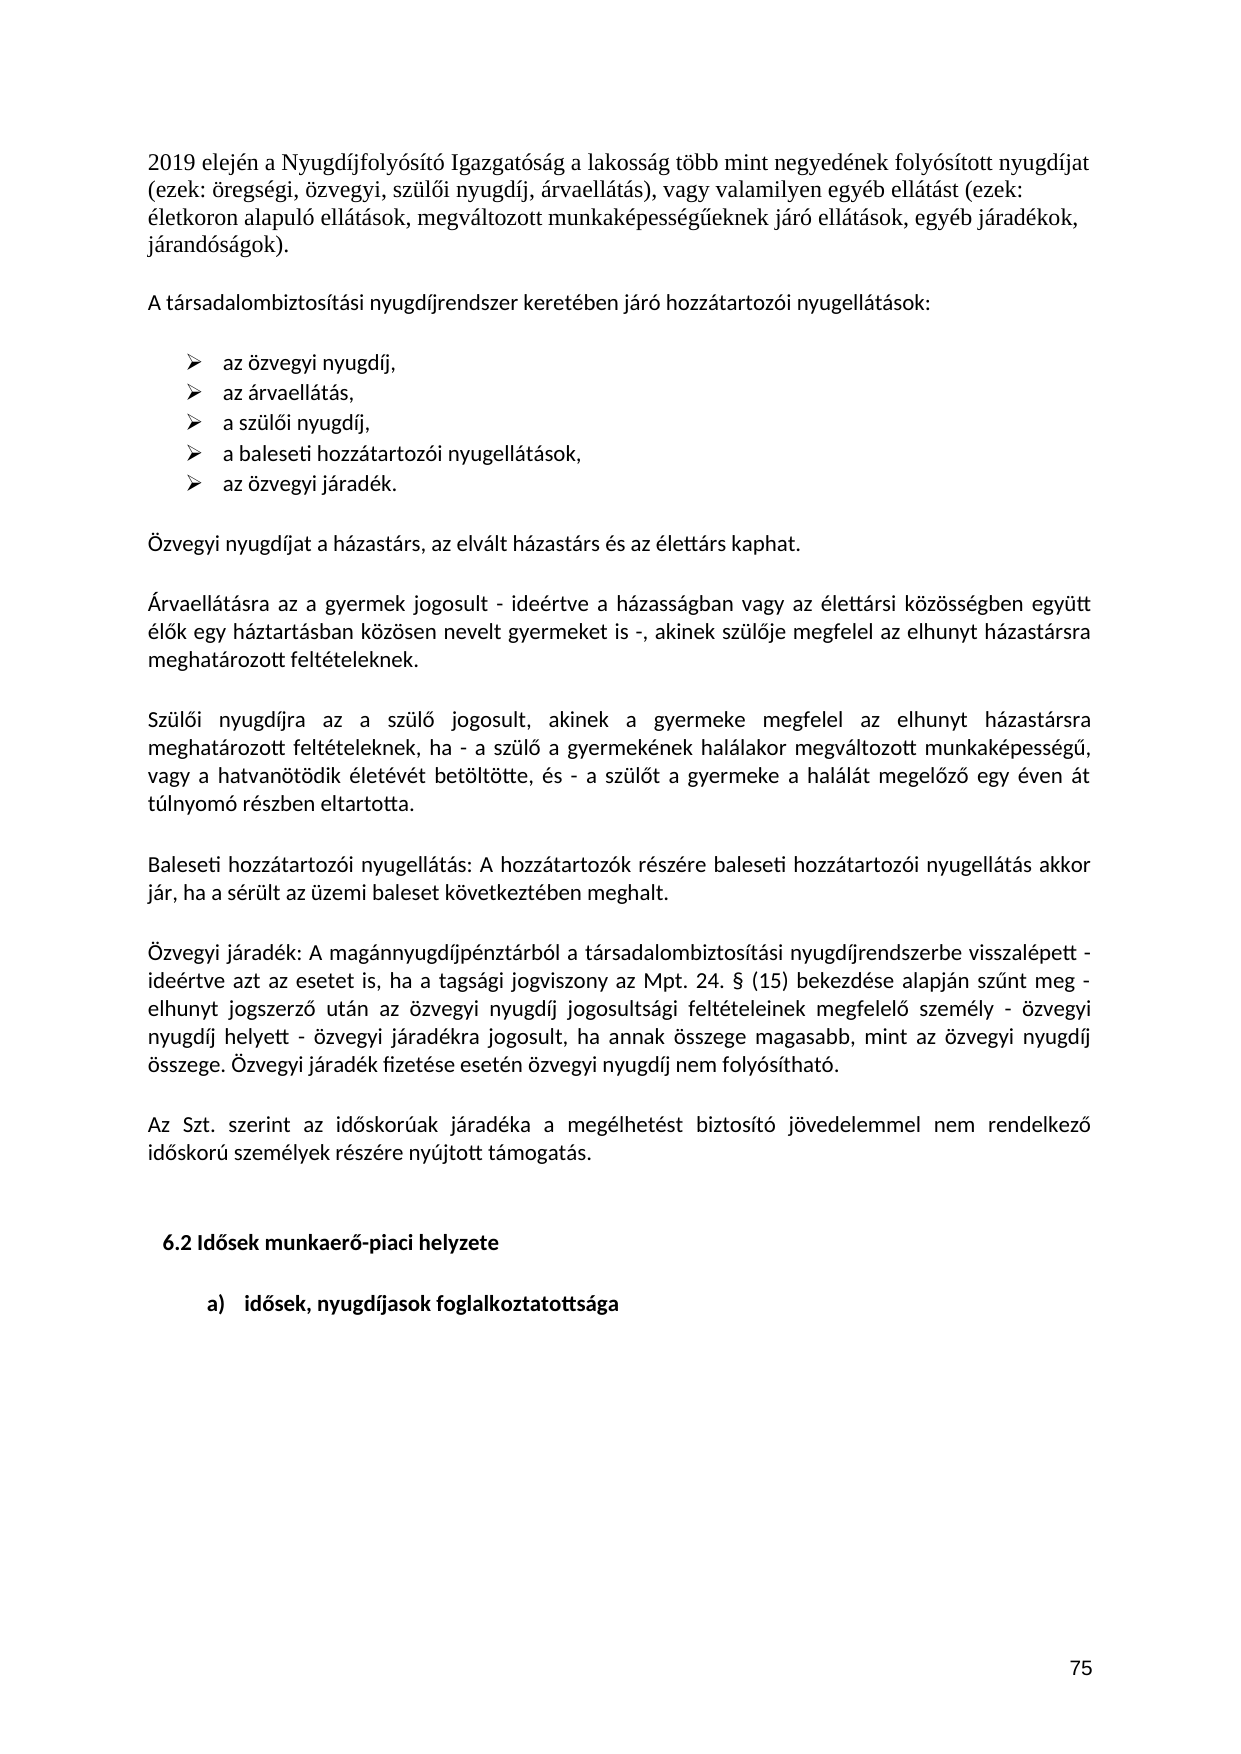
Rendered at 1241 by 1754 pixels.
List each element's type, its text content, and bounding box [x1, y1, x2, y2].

text Szülői nyugdíjra az a szülő jogosult, akinek a gyermeke megfelel az elhunyt házastársra meghatározott feltételeknek, ha - a szülő a gyermekének halálakor megváltozott munkaképességű, vagy a hatvanötödik életévét betöltötte, és - a szülőt a gyermeke a halálát megelőző egy éven át túlnyomó részben eltartotta. [148, 705, 1093, 817]
text 6.2 Idősek munkaerő-piaci helyzete [148, 1228, 1093, 1257]
list a baleseti hozzátartozói nyugellátások, [185, 439, 1093, 467]
list a szülői nyugdíj, [185, 408, 1093, 437]
text A társadalombiztosítási nyugdíjrendszer keretében járó hozzátartozói nyugellátások: [148, 288, 1093, 316]
list az özvegyi nyugdíj, [185, 348, 1093, 376]
text Árvaellátásra az a gyermek jogosult - ideértve a házasságban vagy az élettársi közösségben együtt élők egy háztartásban közösen nevelt gyermeket is -, akinek szülője megfelel az elhunyt házastársra meghatározott feltételeknek. [148, 589, 1093, 673]
text Özvegyi nyugdíjat a házastárs, az elvált házastárs és az élettárs kaphat. [148, 529, 1093, 557]
list az árvaellátás, [185, 378, 1093, 406]
list az özvegyi járadék. [185, 469, 1093, 497]
text 2019 elején a Nyugdíjfolyósító Igazgatóság a lakosság több mint negyedének folyósított nyugdíjat (ezek: öregségi, özvegyi, szülői nyugdíj, árvaellátás), vagy valamilyen egyéb ellátást (ezek: életkoron alapuló ellátások, megváltozott munkaképességűeknek járó ellátások, egyéb járadékok, járandóságok). [148, 148, 1093, 258]
text Baleseti hozzátartozói nyugellátás: A hozzátartozók részére baleseti hozzátartozói nyugellátás akkor jár, ha a sérült az üzemi baleset következtében meghalt. [148, 850, 1093, 906]
text Az Szt. szerint az időskorúak járadéka a megélhetést biztosító jövedelemmel nem rendelkező időskorú személyek részére nyújtott támogatás. [148, 1110, 1093, 1166]
list idősek, nyugdíjasok foglalkoztatottsága [207, 1289, 1093, 1317]
text Özvegyi járadék: A magánnyugdíjpénztárból a társadalombiztosítási nyugdíjrendszerbe visszalépett - ideértve azt az esetet is, ha a tagsági jogviszony az Mpt. 24. § (15) bekezdése alapján szűnt meg - elhunyt jogszerző után az özvegyi nyugdíj jogosultsági feltételeinek megfelelő személy - özvegyi nyugdíj helyett - özvegyi járadékra jogosult, ha annak összege magasabb, mint az özvegyi nyugdíj összege. Özvegyi járadék fizetése esetén özvegyi nyugdíj nem folyósítható. [148, 938, 1093, 1078]
